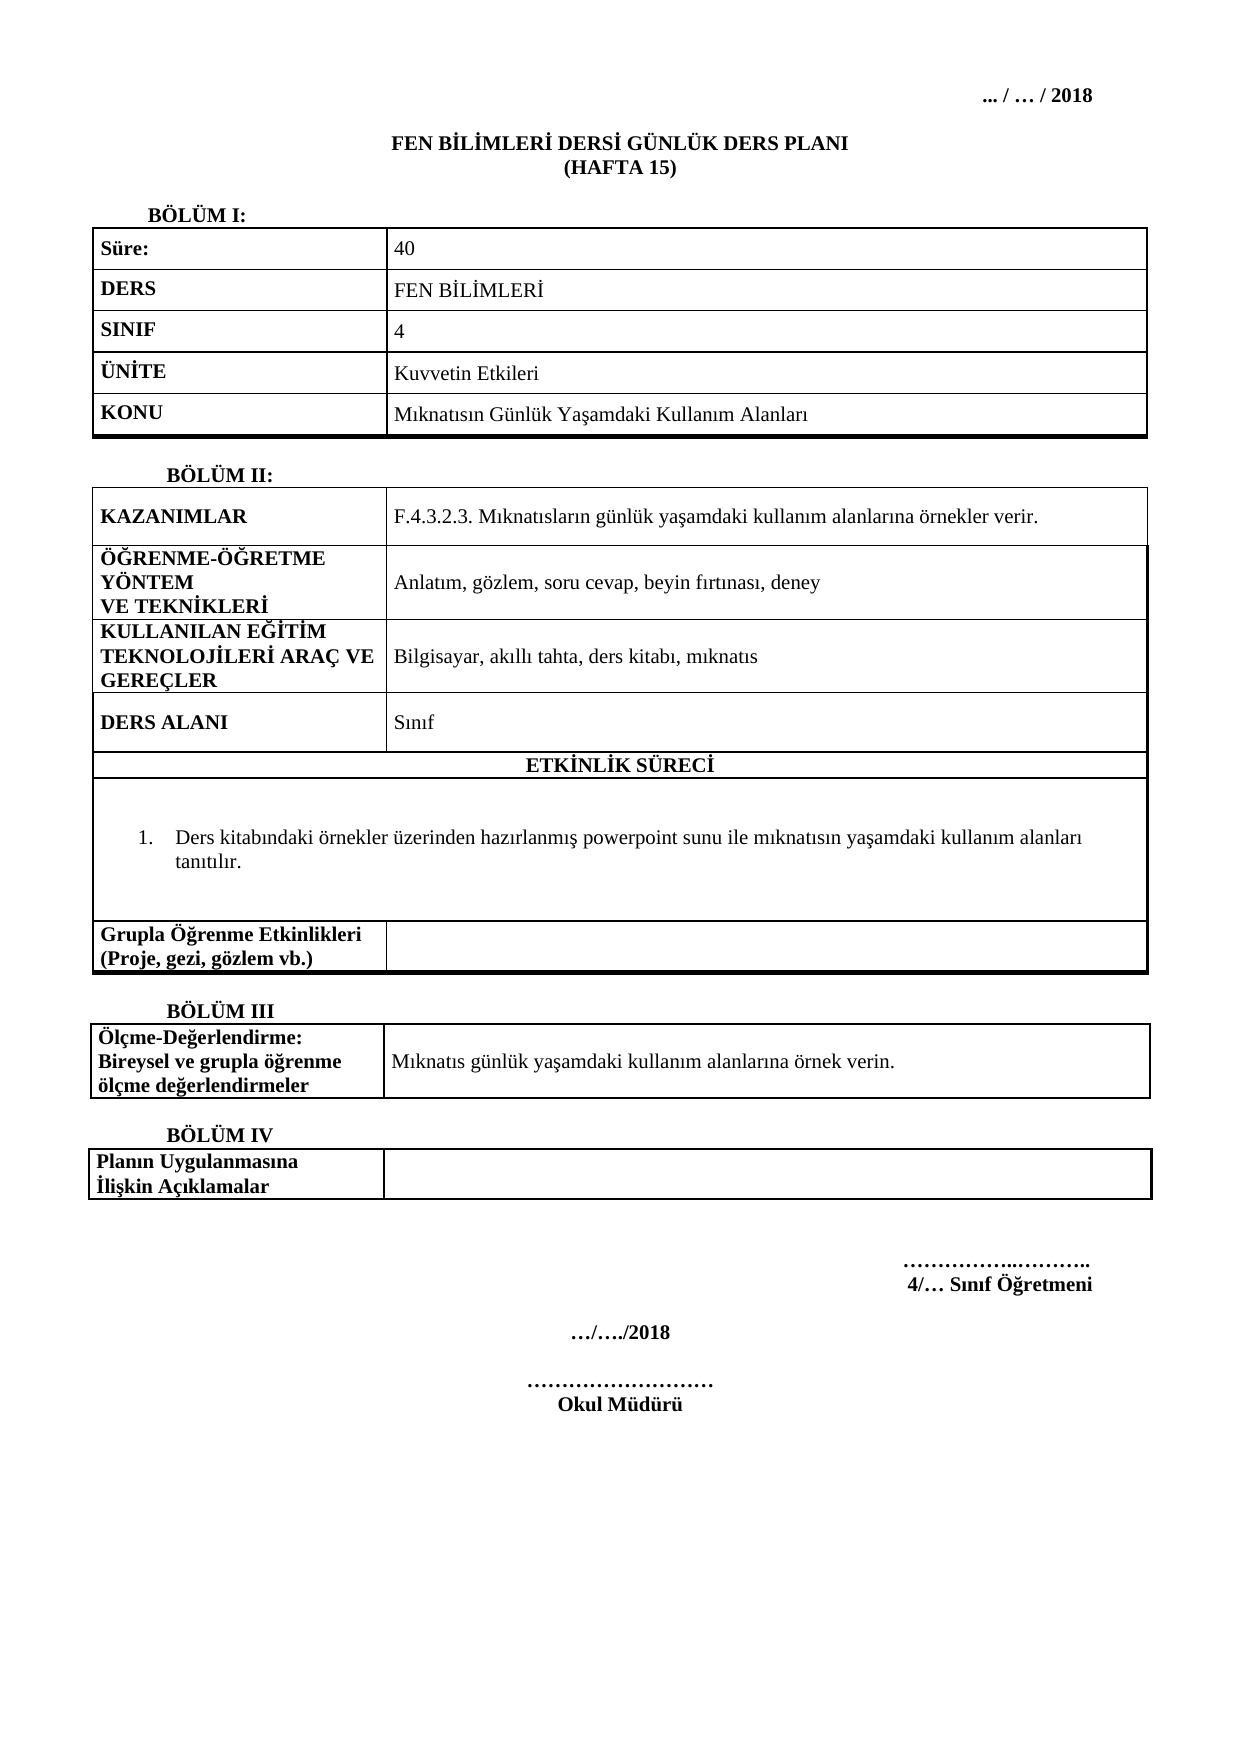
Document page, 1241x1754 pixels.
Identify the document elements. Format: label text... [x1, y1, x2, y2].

subtitle BÖLÜM III [148, 999, 1092, 1023]
table_cell Bilgisayar, akıllı tahta, ders kitabı, mıknatıs [387, 620, 1146, 692]
text Okul Müdürü [148, 1392, 1092, 1416]
table_cell Ders kitabındaki örnekler üzerinden hazırlanmış powerpoint sunu ile mıknatısın yaşamdaki kullanım alanları tanıtılır. [94, 779, 1146, 920]
table_header 40 [388, 229, 1146, 268]
table_cell Mıknatısın Günlük Yaşamdaki Kullanım Alanları [388, 394, 1146, 434]
table_cell FEN BİLİMLERİ [388, 270, 1146, 310]
table_cell Grupla Öğrenme Etkinlikleri (Proje, gezi, gözlem vb.) [94, 922, 386, 970]
table_cell KULLANILAN EĞİTİM TEKNOLOJİLERİ ARAÇ VE GEREÇLER [93, 620, 386, 692]
table_cell Anlatım, gözlem, soru cevap, beyin fırtınası, deney [387, 546, 1146, 618]
table_header KAZANIMLAR [93, 488, 386, 545]
table_cell ETKİNLİK SÜRECİ [94, 753, 1146, 777]
text …/…./2018 [148, 1320, 1092, 1344]
table_header Süre: [94, 229, 386, 268]
table_cell ÖĞRENME-ÖĞRETME YÖNTEM VE TEKNİKLERİ [93, 546, 386, 618]
table_cell DERS ALANI [94, 693, 386, 751]
table_header F.4.3.2.3. Mıknatısların günlük yaşamdaki kullanım alanlarına örnekler verir. [387, 488, 1147, 545]
table_header Mıknatıs günlük yaşamdaki kullanım alanlarına örnek verin. [385, 1025, 1149, 1097]
table_cell Sınıf [387, 693, 1146, 751]
text (HAFTA 15) [148, 155, 1092, 179]
table_cell KONU [94, 394, 386, 434]
text BÖLÜM II: [148, 463, 1092, 487]
table_cell SINIF [94, 311, 386, 351]
text 4/… Sınıf Öğretmeni [148, 1272, 1092, 1296]
table_cell 4 [388, 311, 1146, 351]
text ... / … / 2018 [148, 83, 1092, 107]
table_cell [387, 922, 1146, 970]
text BÖLÜM I: [148, 203, 1092, 227]
table_cell Kuvvetin Etkileri [388, 353, 1146, 392]
table_header Planın Uygulanmasına İlişkin Açıklamalar [90, 1150, 383, 1198]
text ……………………… [148, 1368, 1092, 1392]
text FEN BİLİMLERİ DERSİ GÜNLÜK DERS PLANI [148, 131, 1092, 155]
table_header [385, 1150, 1150, 1198]
subtitle BÖLÜM IV [148, 1123, 1092, 1147]
table_header Ölçme-Değerlendirme: Bireysel ve grupla öğrenme ölçme değerlendirmeler [92, 1025, 383, 1097]
table_cell ÜNİTE [94, 353, 386, 392]
table_cell DERS [94, 270, 386, 310]
text ……………..……….. [148, 1248, 1092, 1272]
